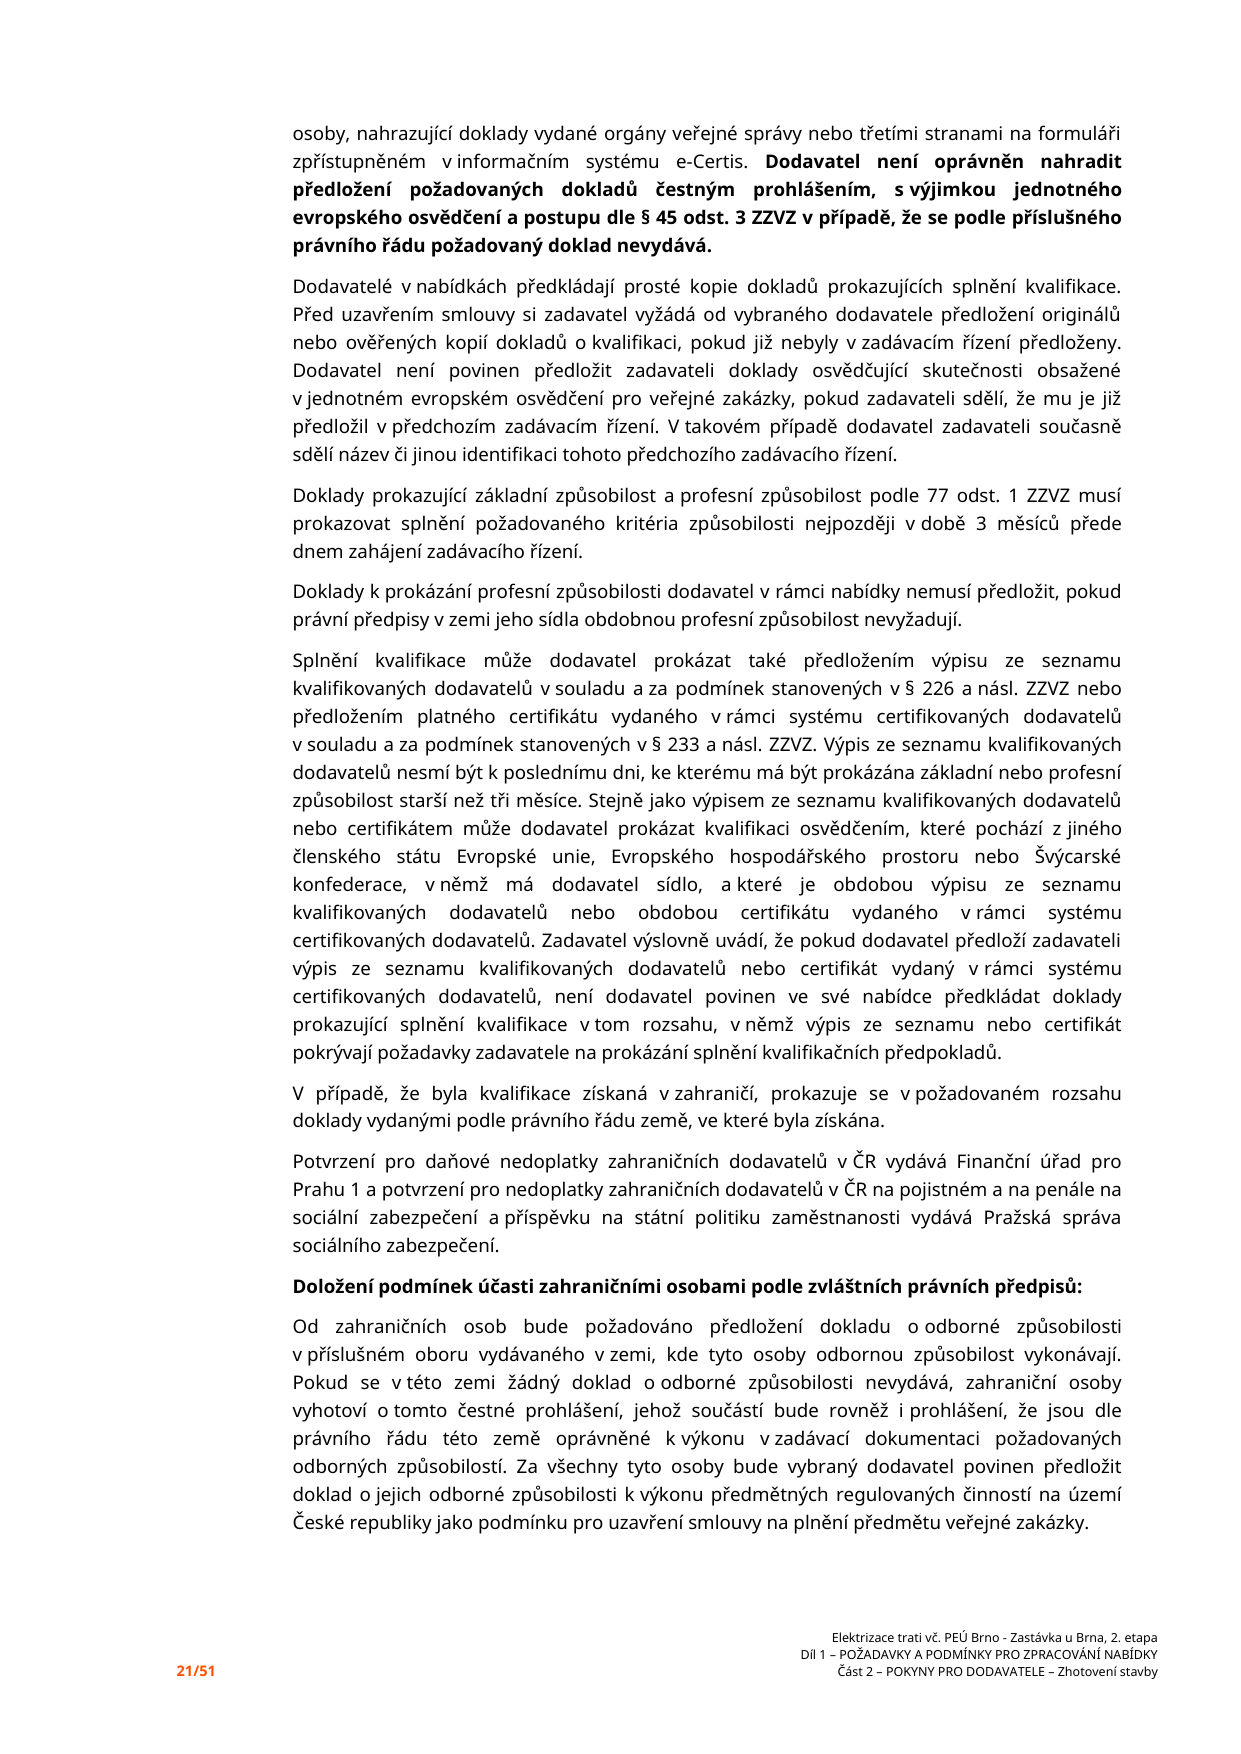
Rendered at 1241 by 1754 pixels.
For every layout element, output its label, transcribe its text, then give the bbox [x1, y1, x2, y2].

text Doložení podmínek účasti zahraničními osobami podle zvláštních právních předpisů: [292, 1273, 1122, 1298]
text Potvrzení pro daňové nedoplatky zahraničních dodavatelů v ČR vydává Finanční úřad pro Prahu 1 a potvrzení pro nedoplatky zahraničních dodavatelů v ČR na pojistném a na penále na sociální zabezpečení a příspěvku na státní politiku zaměstnanosti vydává Pražská správa sociálního zabezpečení. [292, 1148, 1122, 1258]
text Doklady k prokázání profesní způsobilosti dodavatel v rámci nabídky nemusí předložit, pokud právní předpisy v zemi jeho sídla obdobnou profesní způsobilost nevyžadují. [292, 578, 1122, 632]
text Doklady prokazující základní způsobilost a profesní způsobilost podle 77 odst. 1 ZZVZ musí prokazovat splnění požadovaného kritéria způsobilosti nejpozději v době 3 měsíců přede dnem zahájení zadávacího řízení. [292, 482, 1122, 563]
text Od zahraničních osob bude požadováno předložení dokladu o odborné způsobilosti v příslušném oboru vydávaného v zemi, kde tyto osoby odbornou způsobilost vykonávají. Pokud se v této zemi žádný doklad o odborné způsobilosti nevydává, zahraniční osoby vyhotoví o tomto čestné prohlášení, jehož součástí bude rovněž i prohlášení, že jsou dle právního řádu této země oprávněné k výkonu v zadávací dokumentaci požadovaných odborných způsobilostí. Za všechny tyto osoby bude vybraný dodavatel povinen předložit doklad o jejich odborné způsobilosti k výkonu předmětných regulovaných činností na území České republiky jako podmínku pro uzavření smlouvy na plnění předmětu veřejné zakázky. [292, 1313, 1122, 1535]
text Dodavatelé v nabídkách předkládají prosté kopie dokladů prokazujících splnění kvalifikace. Před uzavřením smlouvy si zadavatel vyžádá od vybraného dodavatele předložení originálů nebo ověřených kopií dokladů o kvalifikaci, pokud již nebyly v zadávacím řízení předloženy. Dodavatel není povinen předložit zadavateli doklady osvědčující skutečnosti obsažené v jednotném evropském osvědčení pro veřejné zakázky, pokud zadavateli sdělí, že mu je již předložil v předchozím zadávacím řízení. V takovém případě dodavatel zadavateli současně sdělí název či jinou identifikaci tohoto předchozího zadávacího řízení. [292, 273, 1122, 467]
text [292, 121, 1122, 258]
text Splnění kvalifikace může dodavatel prokázat také předložením výpisu ze seznamu kvalifikovaných dodavatelů v souladu a za podmínek stanovených v § 226 a násl. ZZVZ nebo předložením platného certifikátu vydaného v rámci systému certifikovaných dodavatelů v souladu a za podmínek stanovených v § 233 a násl. ZZVZ. Výpis ze seznamu kvalifikovaných dodavatelů nesmí být k poslednímu dni, ke kterému má být prokázána základní nebo profesní způsobilost starší než tři měsíce. Stejně jako výpisem ze seznamu kvalifikovaných dodavatelů nebo certifikátem může dodavatel prokázat kvalifikaci osvědčením, které pochází z jiného členského státu Evropské unie, Evropského hospodářského prostoru nebo Švýcarské konfederace, v němž má dodavatel sídlo, a které je obdobou výpisu ze seznamu kvalifikovaných dodavatelů nebo obdobou certifikátu vydaného v rámci systému certifikovaných dodavatelů. Zadavatel výslovně uvádí, že pokud dodavatel předloží zadavateli výpis ze seznamu kvalifikovaných dodavatelů nebo certifikát vydaný v rámci systému certifikovaných dodavatelů, není dodavatel povinen ve své nabídce předkládat doklady prokazující splnění kvalifikace v tom rozsahu, v němž výpis ze seznamu nebo certifikát pokrývají požadavky zadavatele na prokázání splnění kvalifikačních předpokladů. [292, 647, 1122, 1065]
text V případě, že byla kvalifikace získaná v zahraničí, prokazuje se v požadovaném rozsahu doklady vydanými podle právního řádu země, ve které byla získána. [292, 1080, 1122, 1133]
